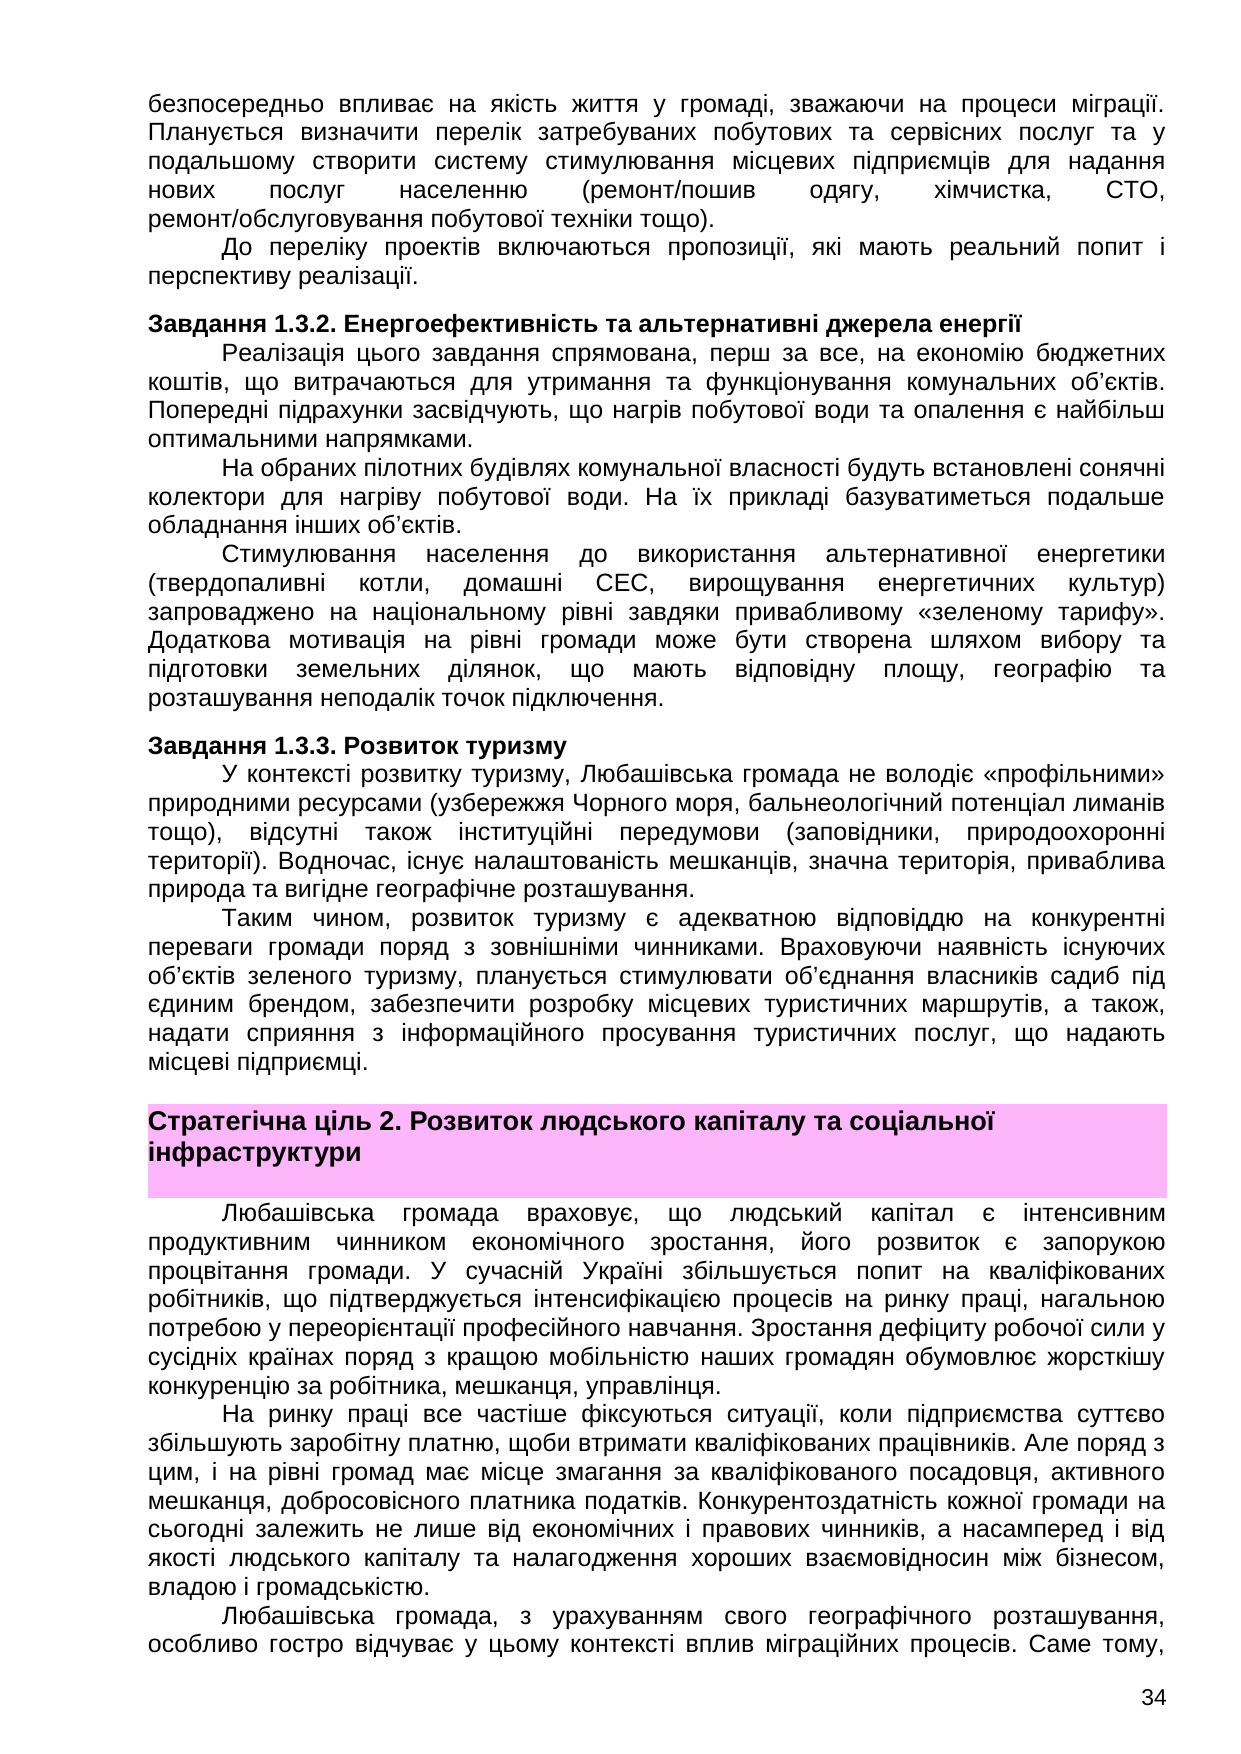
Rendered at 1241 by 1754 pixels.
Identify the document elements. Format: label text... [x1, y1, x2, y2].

text Завдання 1.3.3. Розвиток туризму [148, 731, 1167, 759]
text Стимулювання населення до використання альтернативної енергетики (твердопаливні котли, домашні СЕС, вирощування енергетичних культур) запроваджено на національному рівні завдяки привабливому «зеленому тарифу». Додаткова мотивація на рівні громади може бути створена шляхом вибору та підготовки земельних ділянок, що мають відповідну площу, географію та розташування неподалік точок підключення. [148, 539, 1167, 712]
text Любашівська громада враховує, що людський капітал є інтенсивним продуктивним чинником економічного зростання, його розвиток є запорукою процвітання громади. У сучасній Україні збільшується попит на кваліфікованих робітників, що підтверджується інтенсифікацією процесів на ринку праці, нагальною потребою у переорієнтації професійного навчання. Зростання дефіциту робочої сили у сусідніх країнах поряд з кращою мобільністю наших громадян обумовлює жорсткішу конкуренцію за робітника, мешканця, управлінця. [148, 1198, 1167, 1399]
subtitle Стратегічна ціль 2. Розвиток людського капіталу та соціальної інфраструктури [148, 1104, 1167, 1167]
text У контексті розвитку туризму, Любашівська громада не володіє «профільними» природними ресурсами (узбережжя Чорного моря, бальнеологічний потенціал лиманів тощо), відсутні також інституційні передумови (заповідники, природоохоронні території). Водночас, існує налаштованість мешканців, значна територія, приваблива природа та вигідне географічне розташування. [148, 759, 1167, 903]
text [148, 89, 1167, 232]
text Таким чином, розвиток туризму є адекватною відповіддю на конкурентні переваги громади поряд з зовнішніми чинниками. Враховуючи наявність існуючих об’єктів зеленого туризму, планується стимулювати об’єднання власників садиб під єдиним брендом, забезпечити розробку місцевих туристичних маршрутів, а також, надати сприяння з інформаційного просування туристичних послуг, що надають місцеві підприємці. [148, 903, 1167, 1076]
text На обраних пілотних будівлях комунальної власності будуть встановлені сонячні колектори для нагріву побутової води. На їх прикладі базуватиметься подальше обладнання інших об’єктів. [148, 453, 1167, 539]
text Реалізація цього завдання спрямована, перш за все, на економію бюджетних коштів, що витрачаються для утримання та функціонування комунальних об’єктів. Попередні підрахунки засвідчують, що нагрів побутової води та опалення є найбільш оптимальними напрямками. [148, 338, 1167, 453]
text Завдання 1.3.2. Енергоефективність та альтернативні джерела енергії [148, 309, 1167, 338]
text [148, 1601, 1167, 1658]
text На ринку праці все частіше фіксуються ситуації, коли підприємства суттєво збільшують заробітну платню, щоби втримати кваліфікованих працівників. Але поряд з цим, і на рівні громад має місце змагання за кваліфікованого посадовця, активного мешканця, добросовісного платника податків. Конкурентоздатність кожної громади на сьогодні залежить не лише від економічних і правових чинників, а насамперед і від якості людського капіталу та налагодження хороших взаємовідносин між бізнесом, владою і громадськістю. [148, 1399, 1167, 1601]
text До переліку проектів включаються пропозиції, які мають реальний попит і перспективу реалізації. [148, 232, 1167, 290]
